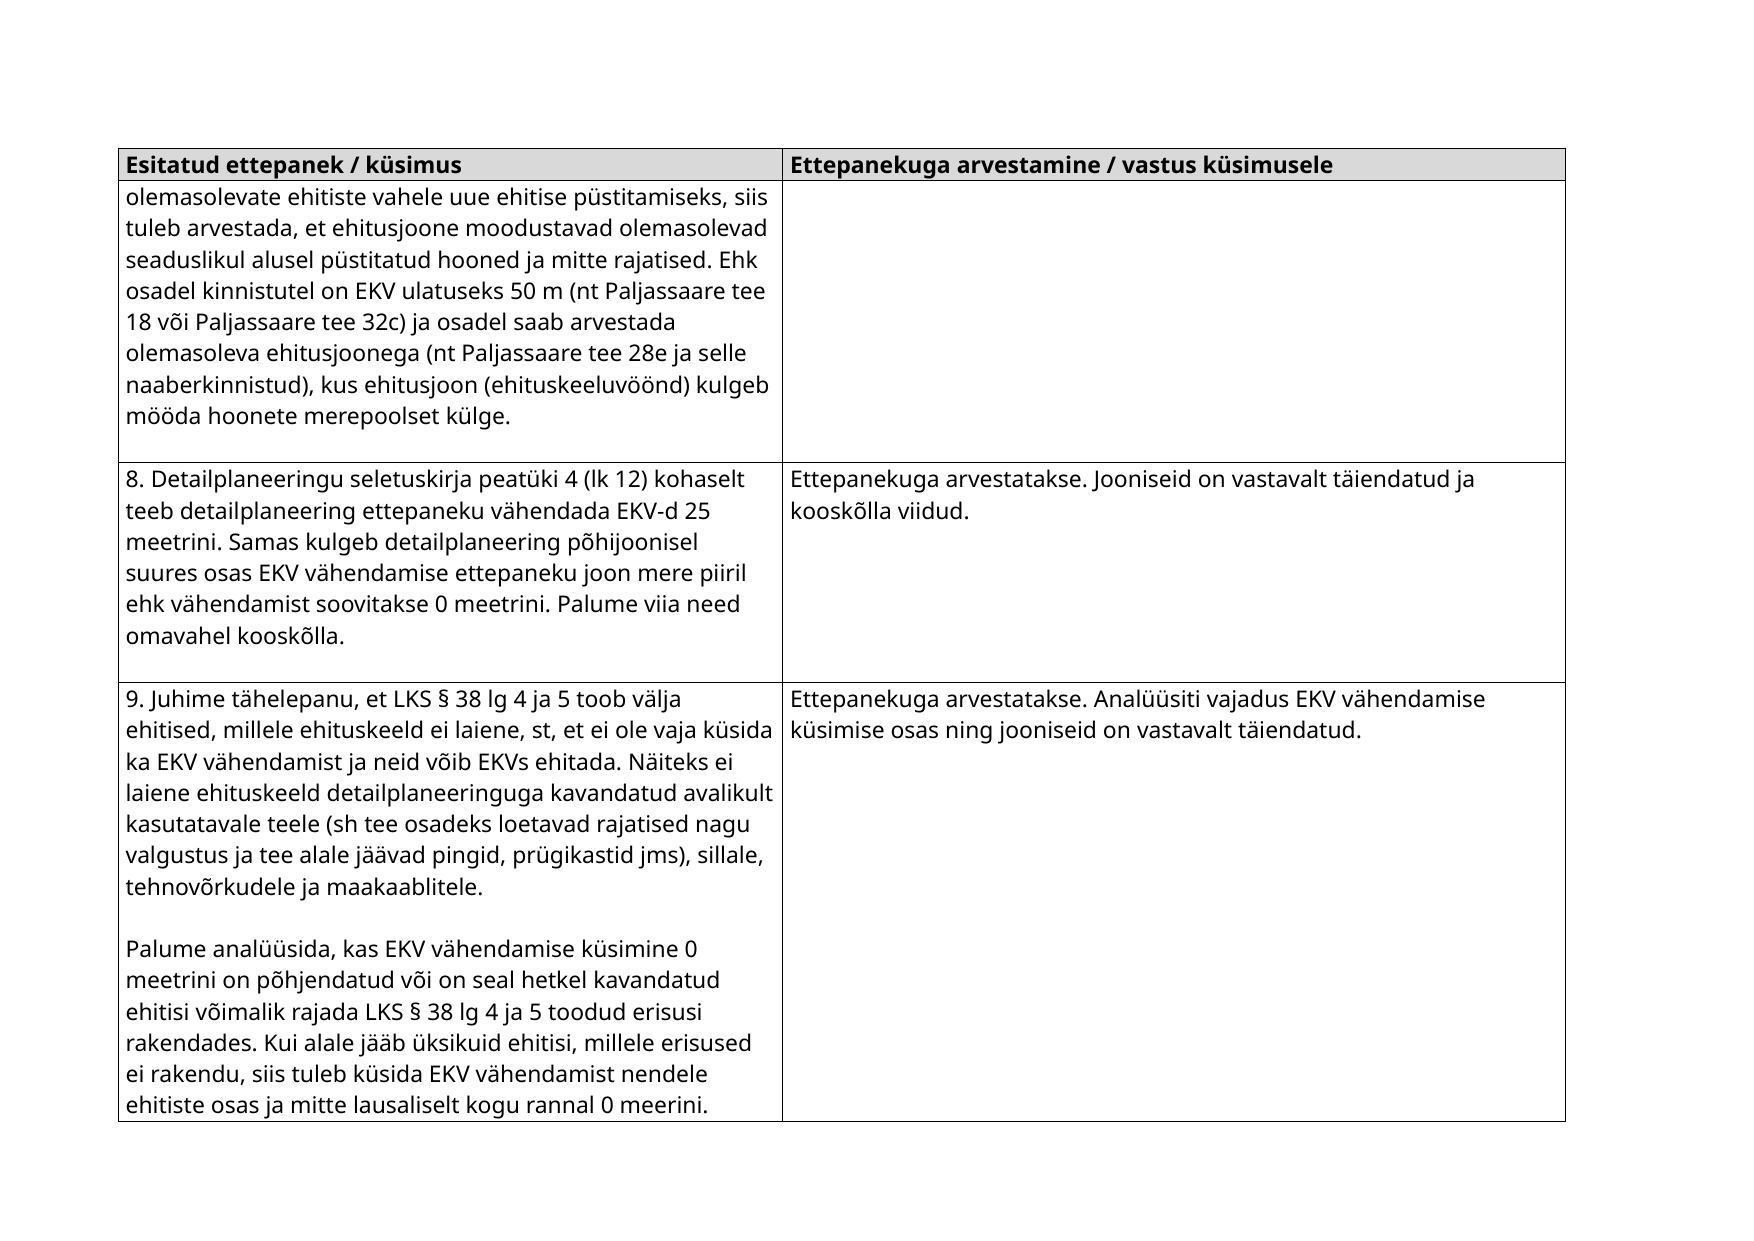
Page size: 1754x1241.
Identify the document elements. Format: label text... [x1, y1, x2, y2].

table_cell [119, 181, 782, 462]
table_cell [783, 181, 1565, 462]
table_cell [119, 683, 782, 1121]
table_header Esitatud ettepanek / küsimus [119, 149, 782, 180]
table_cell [783, 683, 1565, 1121]
table_cell Ettepanekuga arvestatakse. Jooniseid on vastavalt täiendatud ja kooskõlla viidud. [783, 463, 1565, 682]
table_header Ettepanekuga arvestamine / vastus küsimusele [783, 149, 1565, 180]
table_cell 8. Detailplaneeringu seletuskirja peatüki 4 (lk 12) kohaselt teeb detailplaneering ettepaneku vähendada EKV-d 25 meetrini. Samas kulgeb detailplaneering põhijoonisel suures osas EKV vähendamise ettepaneku joon mere piiril ehk vähendamist soovitakse 0 meetrini. Palume viia need omavahel kooskõlla. [119, 463, 782, 682]
